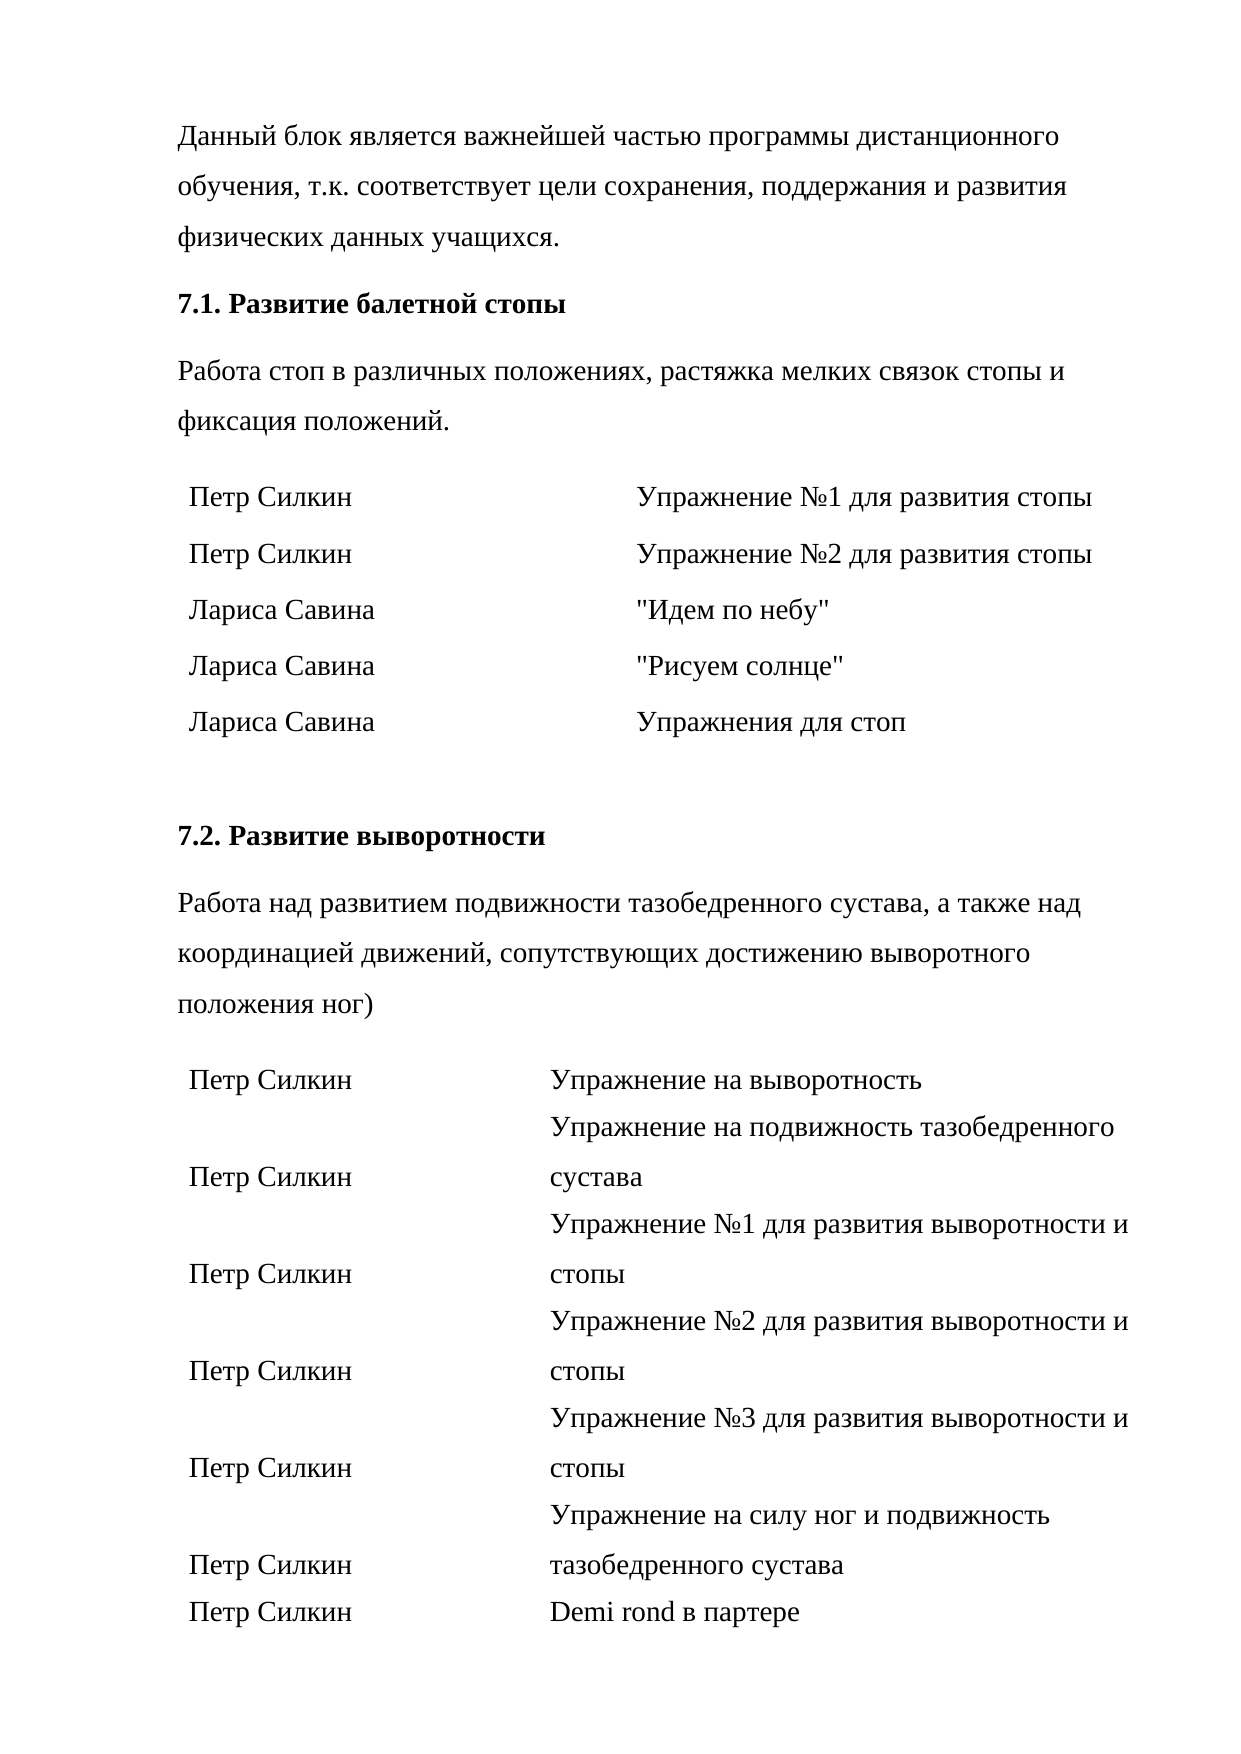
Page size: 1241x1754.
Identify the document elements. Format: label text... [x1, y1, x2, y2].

table_cell "Идем по небу" [625, 583, 1143, 639]
table_cell Лариса Савина [177, 639, 624, 695]
table_cell Петр Силкин [177, 1400, 538, 1497]
table_cell Петр Силкин [177, 1303, 538, 1400]
table_header Петр Силкин [177, 470, 624, 526]
table_cell Петр Силкин [177, 1497, 538, 1594]
text Работа стоп в различных положениях, растяжка мелких связок стопы и фиксация положений. [177, 353, 1152, 437]
table_cell "Рисуем солнце" [625, 639, 1143, 695]
table_cell Упражнение №1 для развития выворотности и стопы [538, 1206, 1186, 1303]
table_cell Лариса Савина [177, 583, 624, 639]
text 7.2. Развитие выворотности [177, 818, 1152, 852]
table_cell Петр Силкин [177, 526, 624, 582]
table_header Петр Силкин [177, 1053, 538, 1109]
table_cell Demi rond в партере [538, 1594, 1186, 1636]
text Данный блок является важнейшей частью программы дистанционного обучения, т.к. соответствует цели сохранения, поддержания и развития физических данных учащихся. [177, 118, 1152, 252]
table_cell Лариса Савина [177, 695, 624, 751]
table_cell Упражнение №2 для развития стопы [625, 526, 1143, 582]
table_cell Упражнение на подвижность тазобедренного сустава [538, 1109, 1186, 1206]
table_cell Упражнение №2 для развития выворотности и стопы [538, 1303, 1186, 1400]
table_cell Петр Силкин [177, 1109, 538, 1206]
text 7.1. Развитие балетной стопы [177, 286, 1152, 319]
text Работа над развитием подвижности тазобедренного сустава, а также над координацией движений, сопутствующих достижению выворотного положения ног) [177, 885, 1152, 1019]
table_cell Петр Силкин [177, 1594, 538, 1636]
table_cell Упражнение №3 для развития выворотности и стопы [538, 1400, 1186, 1497]
table_header Упражнение №1 для развития стопы [625, 470, 1143, 526]
table_cell Петр Силкин [177, 1206, 538, 1303]
table_cell Упражнение на силу ног и подвижность тазобедренного сустава [538, 1497, 1186, 1594]
table_cell Упражнения для стоп [625, 695, 1143, 751]
table_header Упражнение на выворотность [538, 1053, 1186, 1109]
